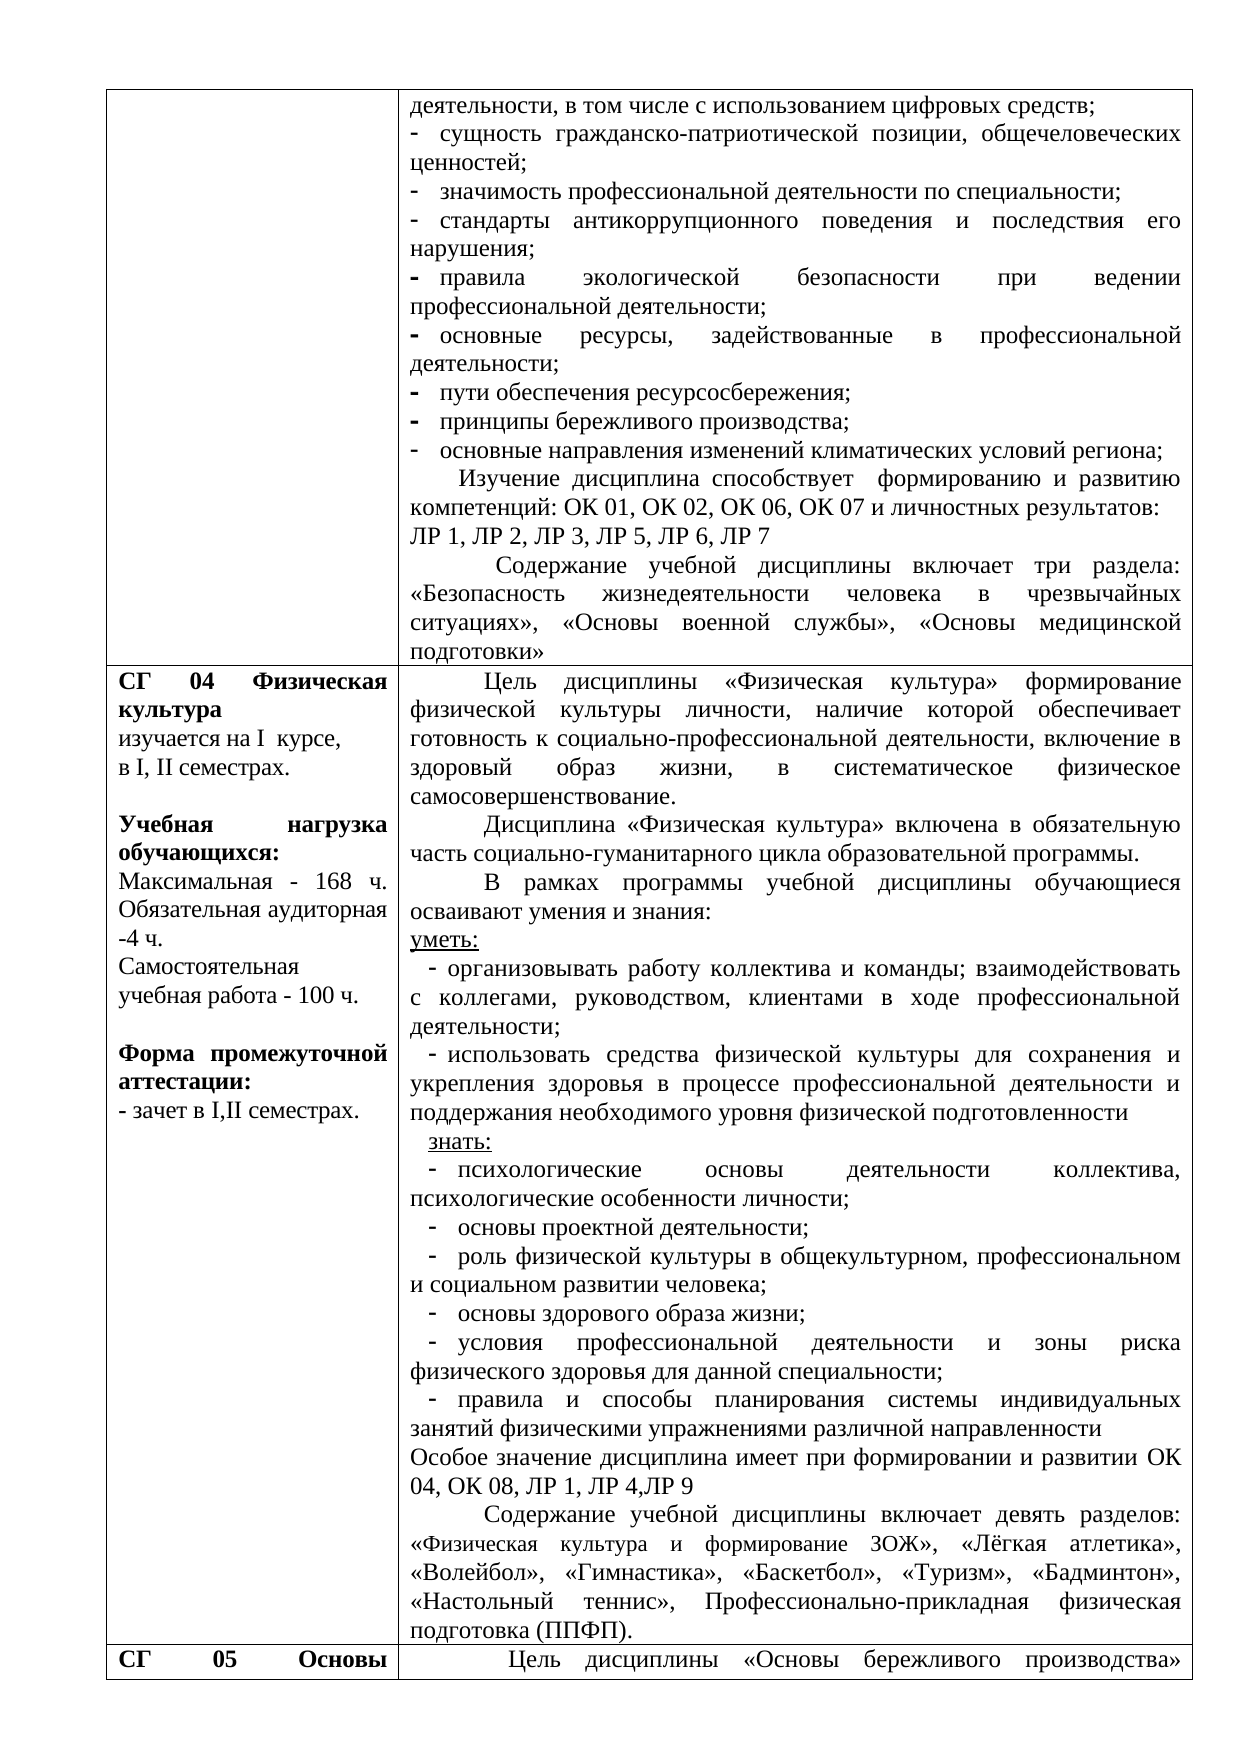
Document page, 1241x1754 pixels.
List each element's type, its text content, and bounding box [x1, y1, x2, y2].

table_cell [107, 90, 398, 665]
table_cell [107, 1645, 398, 1679]
table_cell Цель дисциплины «Физическая культура» формирование физической культуры личности, наличие которой обеспечивает готовность к социально-профессиональной деятельности, включение в здоровый образ жизни, в систематическое физическое самосовершенствование. Дисциплина «Физическая культура» включена в обязательную часть социально-гуманитарного цикла образовательной программы. В рамках программы учебной дисциплины обучающиеся осваивают умения и знания: уметь: организовывать работу коллектива и команды; взаимодействовать с коллегами, руководством, клиентами в ходе профессиональной деятельности; использовать средства физической культуры для сохранения и укрепления здоровья в процессе профессиональной деятельности и поддержания необходимого уровня физической подготовленности знать: психологические основы деятельности коллектива, психологические особенности личности; основы проектной деятельности; роль физической культуры в общекультурном, профессиональном и социальном развитии человека; основы здорового образа жизни; условия профессиональной деятельности и зоны риска физического здоровья для данной специальности; правила и способы планирования системы индивидуальных занятий физическими упражнениями различной направленности Особое значение дисциплина имеет при формировании и развитии ОК 04, ОК 08, ЛР 1, ЛР 4,ЛР 9 Содержание учебной дисциплины включает девять разделов: «Физическая культура и формирование ЗОЖ», «Лёгкая атлетика», «Волейбол», «Гимнастика», «Баскетбол», «Туризм», «Бадминтон», «Настольный теннис», Профессионально-прикладная физическая подготовка (ППФП). [399, 666, 1192, 1643]
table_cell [399, 90, 1192, 665]
table_cell СГ 04 Физическая культура изучается на I курсе, в I, II семестрах. Учебная нагрузка обучающихся: Максимальная - 168 ч. Обязательная аудиторная -4 ч. Самостоятельная учебная работа - 100 ч. Форма промежуточной аттестации: - зачет в I,II семестрах. [107, 666, 398, 1643]
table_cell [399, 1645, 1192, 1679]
